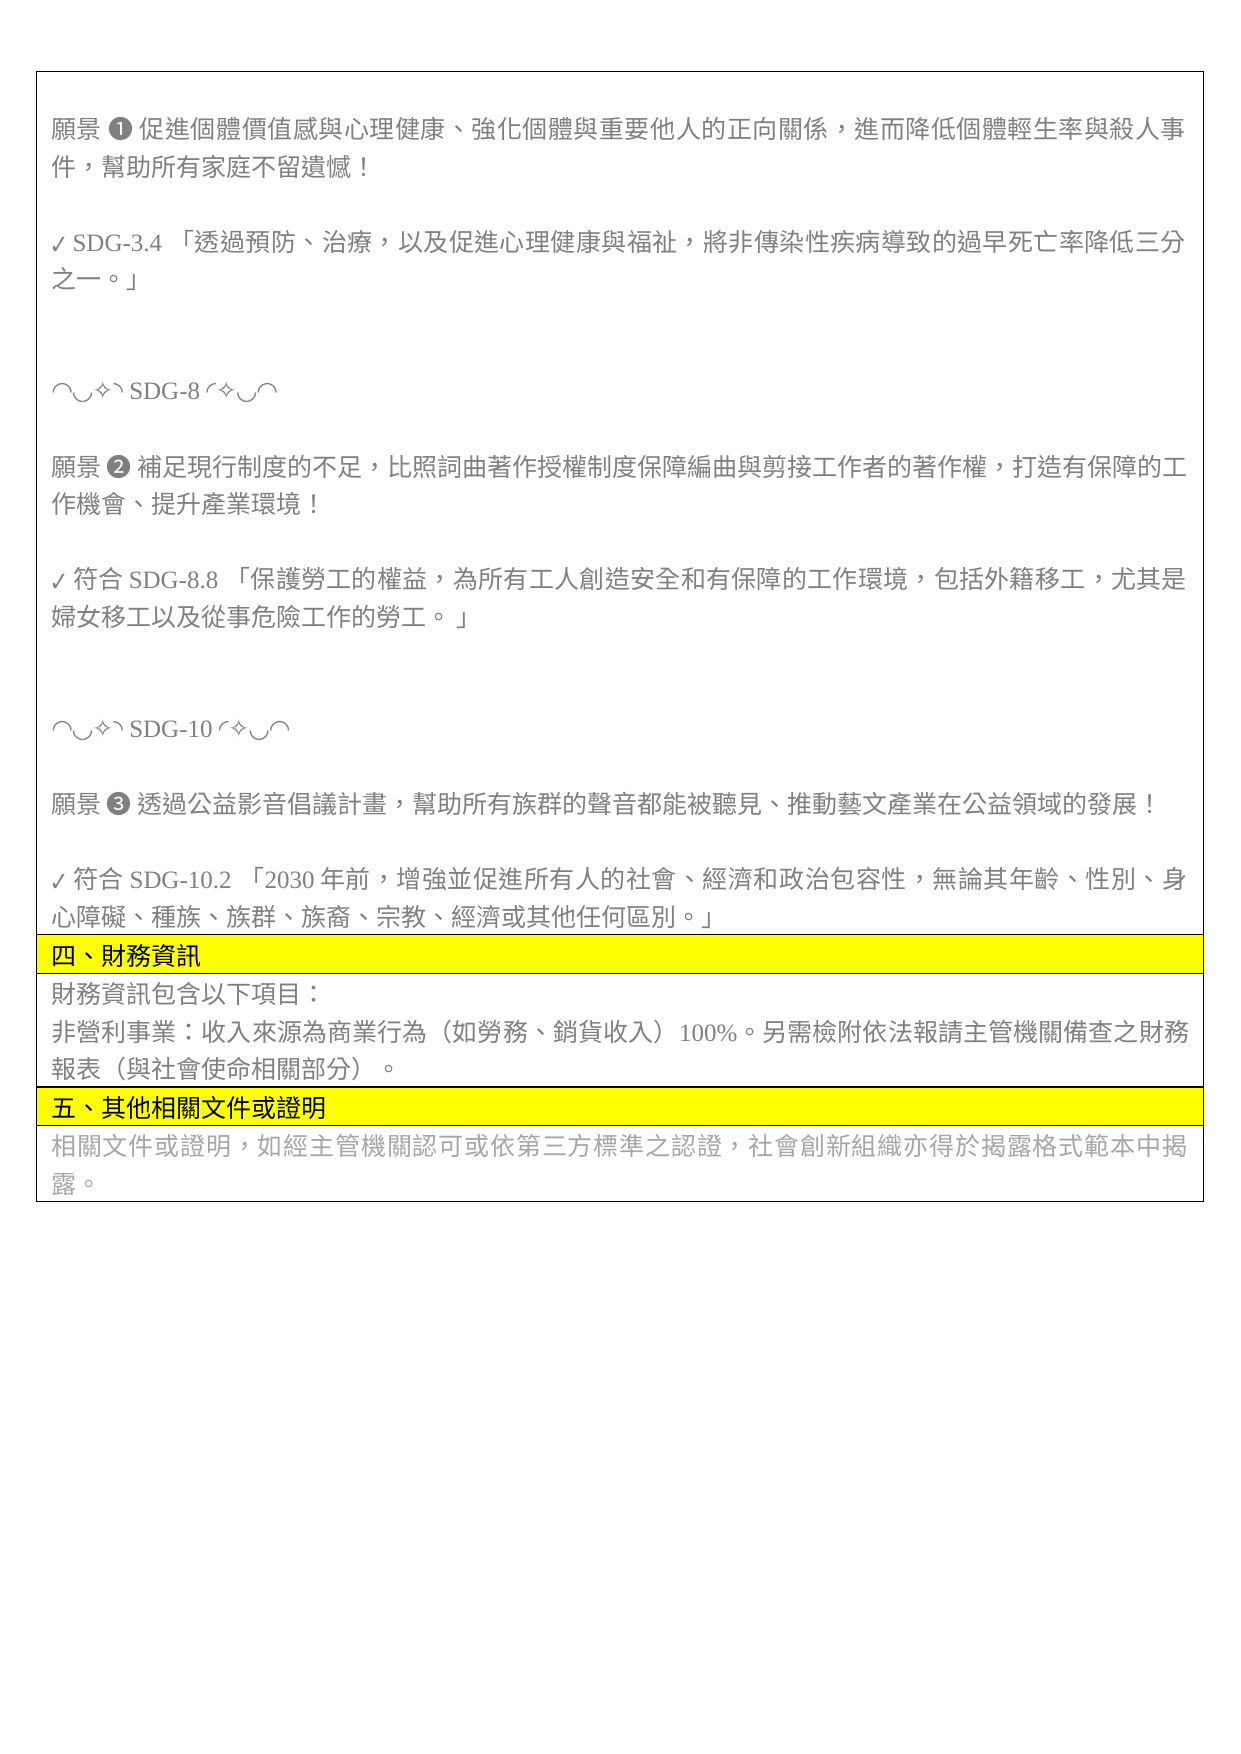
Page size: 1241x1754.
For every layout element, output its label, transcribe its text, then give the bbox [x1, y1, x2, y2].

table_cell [37, 72, 1203, 934]
table_cell 四、財務資訊 [37, 935, 1203, 973]
table_cell 財務資訊包含以下項目： 非營利事業：收入來源為商業行為（如勞務、銷貨收入）100%。另需檢附依法報請主管機關備查之財務報表（與社會使命相關部分）。 [37, 974, 1203, 1086]
table_cell 相關文件或證明，如經主管機關認可或依第三方標準之認證，社會創新組織亦得於揭露格式範本中揭露。 [37, 1126, 1203, 1201]
table_cell 五、其他相關文件或證明 [37, 1088, 1203, 1125]
